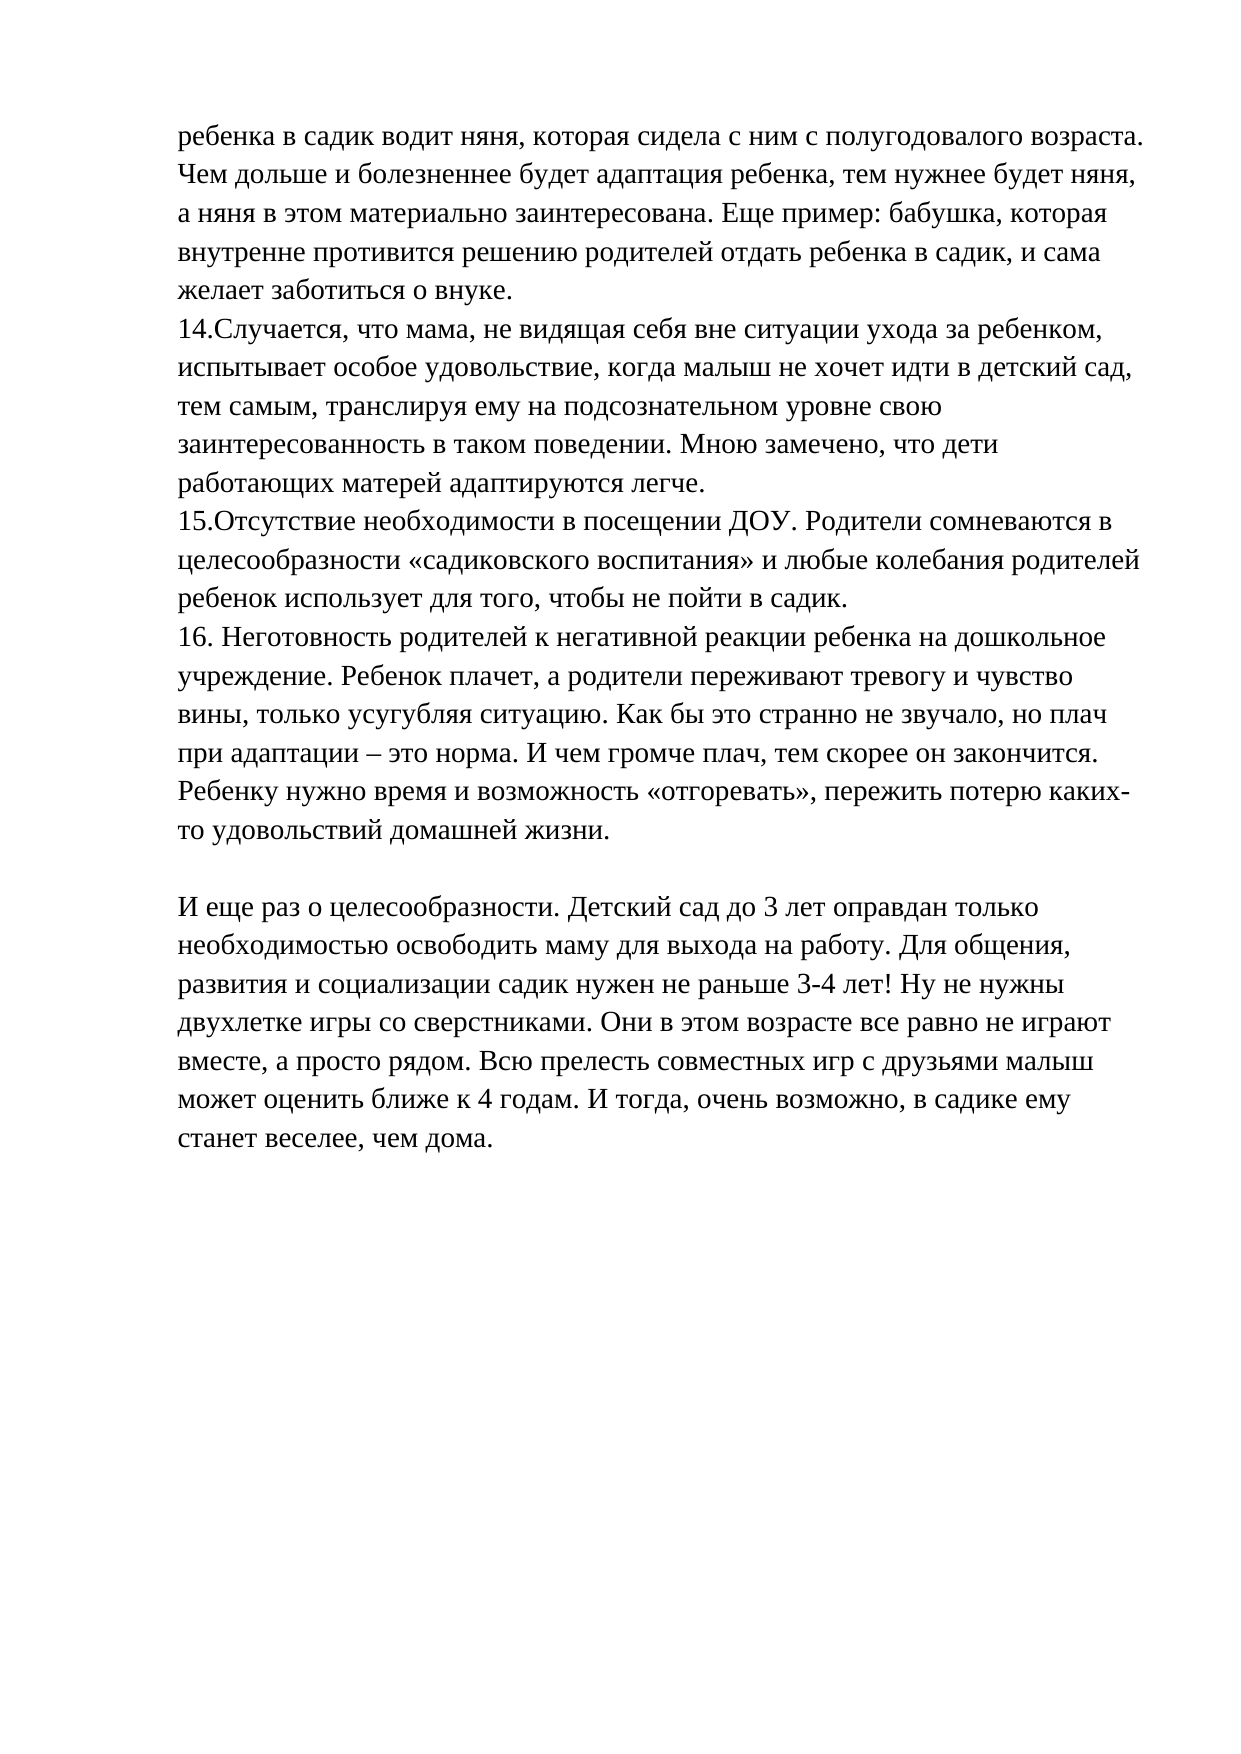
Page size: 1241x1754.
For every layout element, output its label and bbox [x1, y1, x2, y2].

text [177, 118, 1152, 1224]
